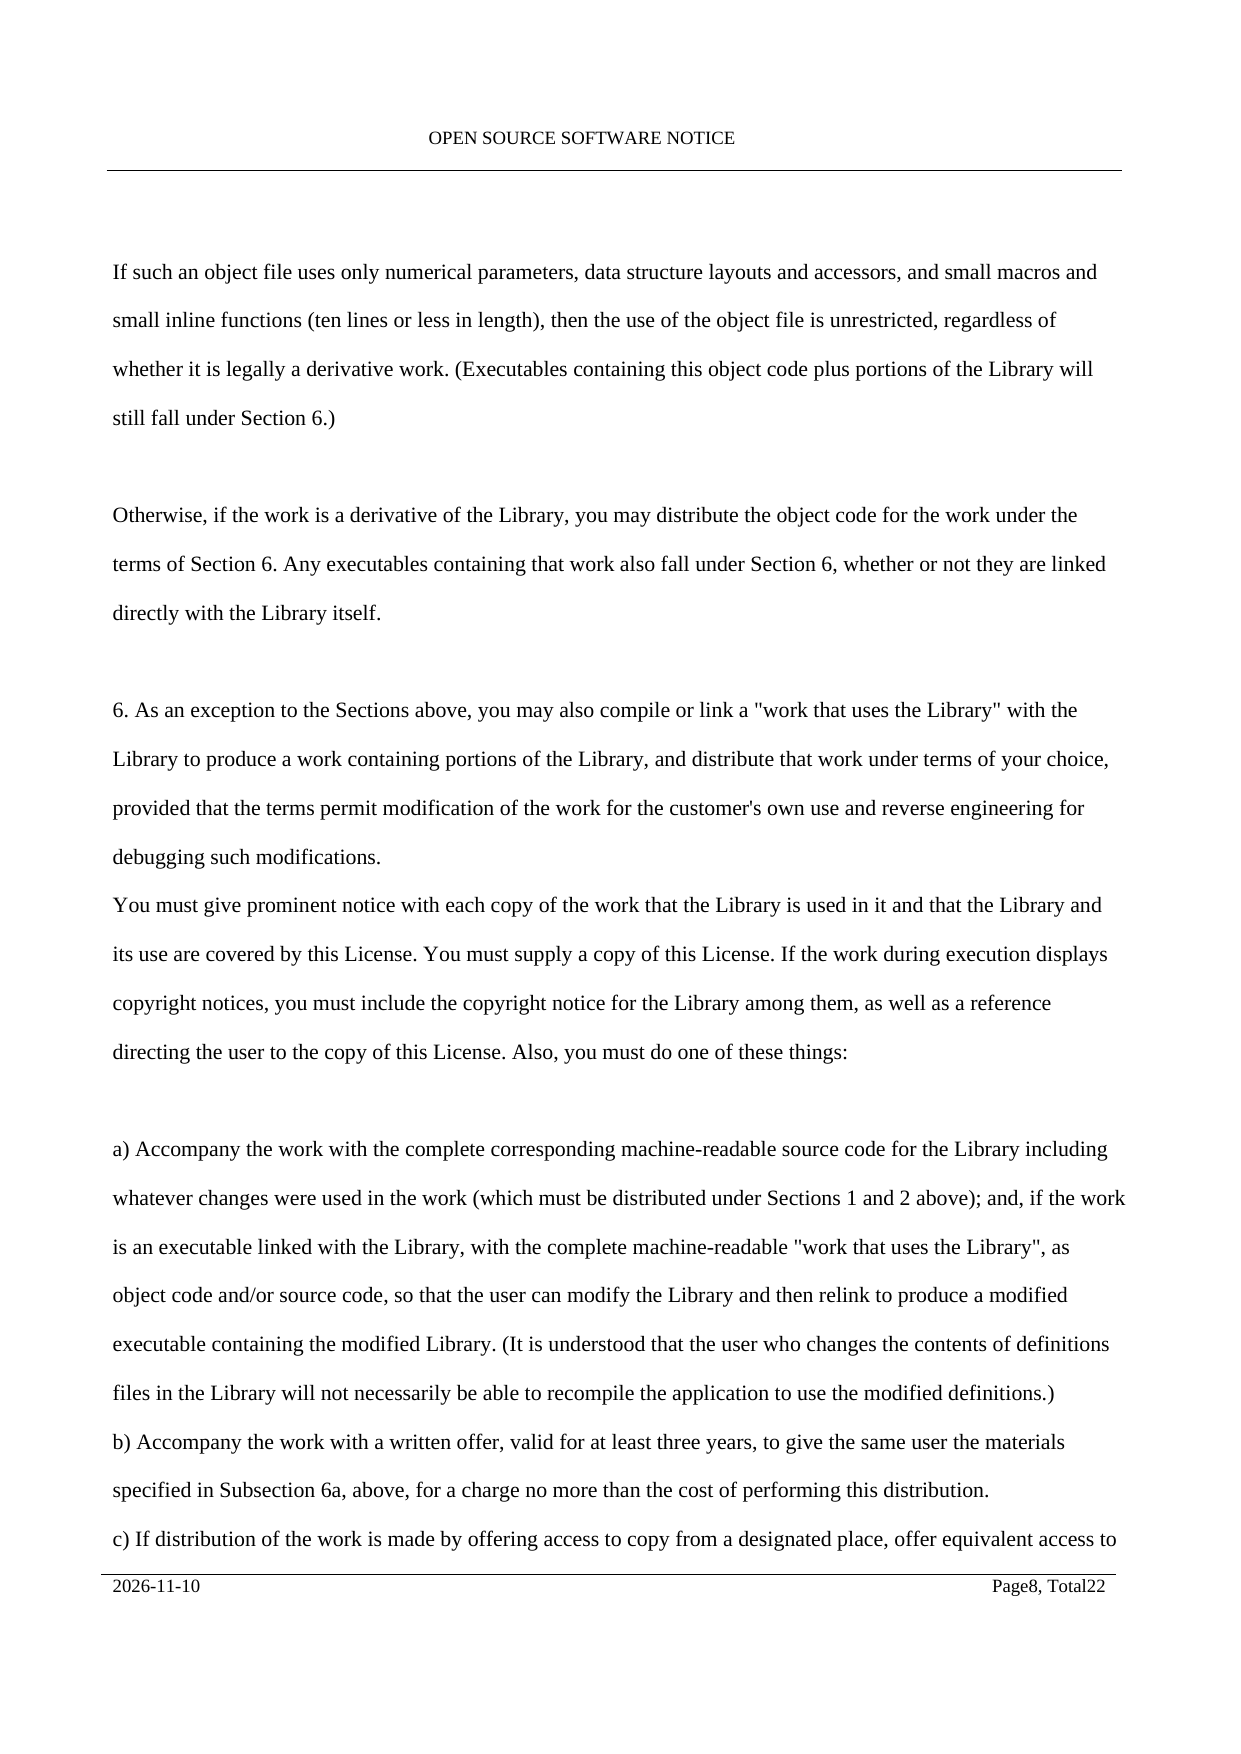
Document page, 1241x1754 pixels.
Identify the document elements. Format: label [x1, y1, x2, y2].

text [112, 206, 1128, 1555]
